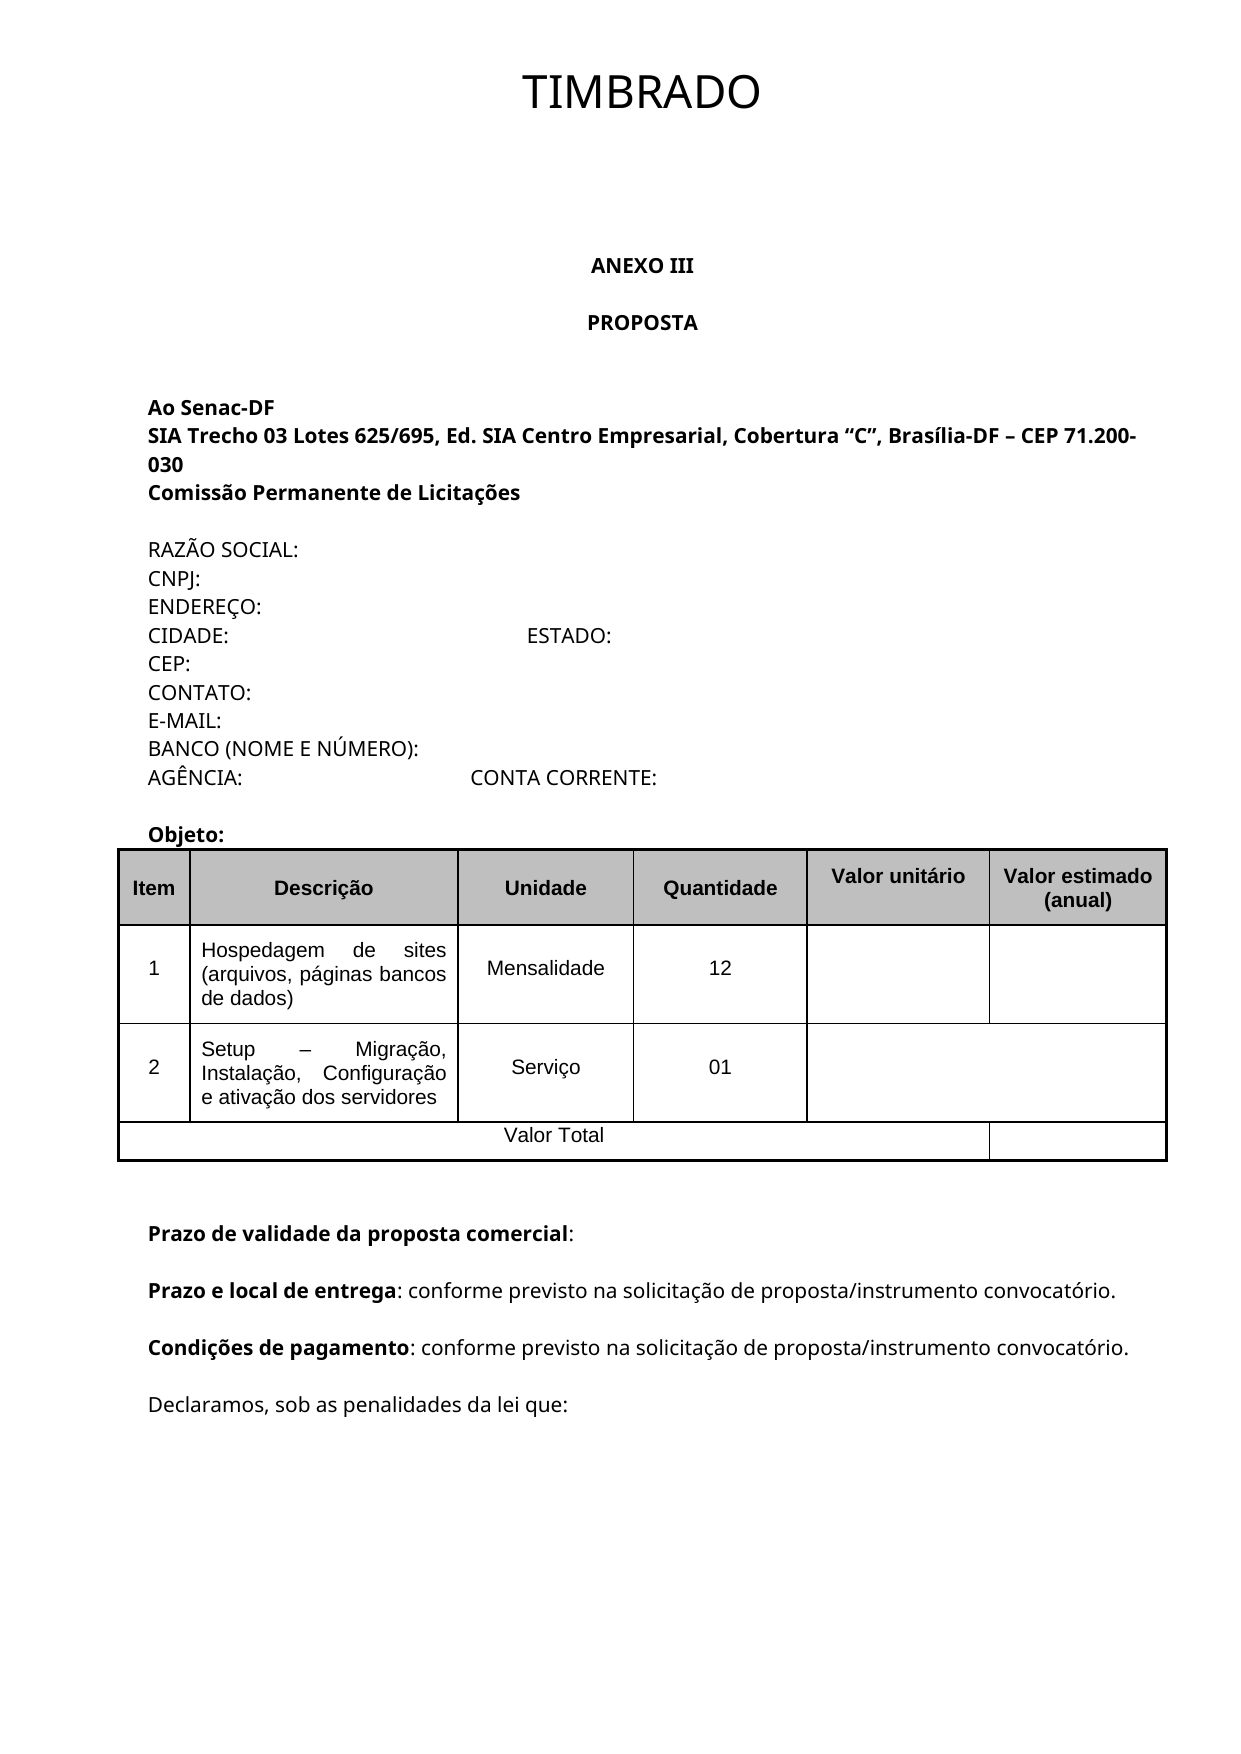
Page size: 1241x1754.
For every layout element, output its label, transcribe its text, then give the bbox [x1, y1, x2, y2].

text SIA Trecho 03 Lotes 625/695, Ed. SIA Centro Empresarial, Cobertura “C”, Brasília-DF – CEP 71.200-030 [148, 422, 1137, 478]
text BANCO (NOME E NÚMERO): [148, 734, 1137, 763]
table_cell [990, 926, 1165, 1023]
table_header Quantidade [634, 851, 806, 924]
table_cell Hospedagem de sites (arquivos, páginas bancos de dados) [191, 926, 457, 1023]
table_header Unidade [459, 851, 633, 924]
text Declaramos, sob as penalidades da lei que: [148, 1390, 1137, 1418]
table_cell 2 [120, 1024, 189, 1121]
text AGÊNCIA: CONTA CORRENTE: [148, 763, 1137, 791]
text ENDEREÇO: [148, 592, 1137, 621]
table_header Item [120, 851, 189, 924]
text Ao Senac-DF [148, 393, 1137, 422]
table_cell [990, 1123, 1165, 1159]
table_header Valor estimado (anual) [990, 851, 1165, 924]
table_header Descrição [191, 851, 457, 924]
table_cell [808, 1024, 1165, 1121]
text Objeto: [148, 820, 1137, 848]
text Comissão Permanente de Licitações [148, 478, 1137, 507]
text CEP: [148, 649, 1137, 678]
table_cell 12 [634, 926, 806, 1023]
text RAZÃO SOCIAL: [148, 535, 1137, 564]
text CONTATO: [148, 678, 1137, 706]
text ANEXO III [148, 251, 1137, 279]
text Prazo de validade da proposta comercial: [148, 1219, 1137, 1248]
table_cell 01 [634, 1024, 806, 1121]
table_header Valor unitário [808, 851, 989, 924]
text PROPOSTA [148, 308, 1137, 336]
table_cell Valor Total [120, 1123, 989, 1159]
table_cell Mensalidade [459, 926, 633, 1023]
table_cell 1 [120, 926, 189, 1023]
table_cell Setup – Migração, Instalação, Configuração e ativação dos servidores [191, 1024, 457, 1121]
text Condições de pagamento: conforme previsto na solicitação de proposta/instrumento convocatório. [148, 1333, 1137, 1361]
text Prazo e local de entrega: conforme previsto na solicitação de proposta/instrumento convocatório. [148, 1276, 1137, 1304]
text CNPJ: [148, 564, 1137, 592]
text CIDADE: ESTADO: [148, 621, 1137, 649]
table_cell [808, 926, 989, 1023]
text E-MAIL: [148, 706, 1137, 734]
table_cell Serviço [459, 1024, 633, 1121]
